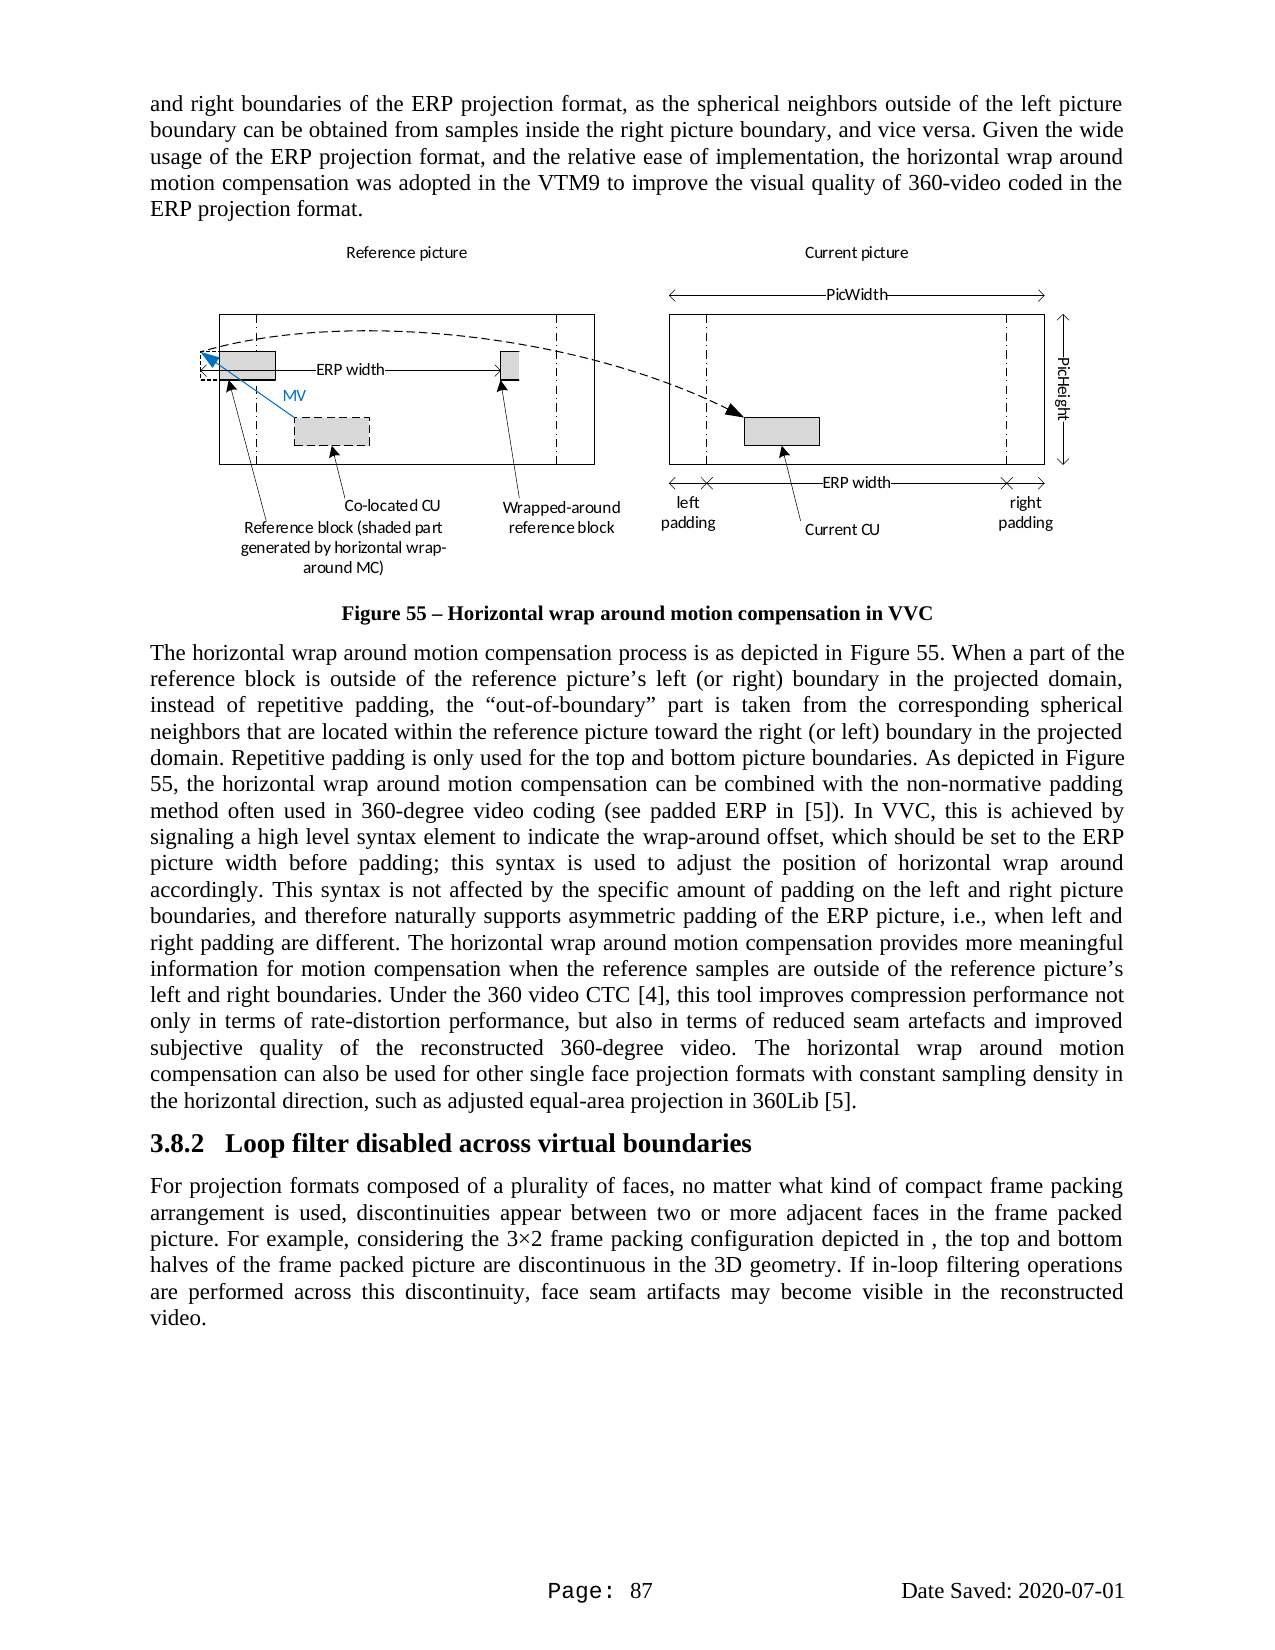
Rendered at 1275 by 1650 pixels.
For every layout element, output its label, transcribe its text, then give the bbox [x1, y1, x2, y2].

text For projection formats composed of a plurality of faces, no matter what kind of compact frame packing arrangement is used, discontinuities appear between two or more adjacent faces in the frame packed picture. For example, considering the 3×2 frame packing configuration depicted in , the top and bottom halves of the frame packed picture are discontinuous in the 3D geometry. If in-loop filtering operations are performed across this discontinuity, face seam artifacts may become visible in the reconstructed video. [150, 1172, 1125, 1331]
text The horizontal wrap around motion compensation process is as depicted in Figure 55. When a part of the reference block is outside of the reference picture’s left (or right) boundary in the projected domain, instead of repetitive padding, the “out-of-boundary” part is taken from the corresponding spherical neighbors that are located within the reference picture toward the right (or left) boundary in the projected domain. Repetitive padding is only used for the top and bottom picture boundaries. As depicted in Figure 55, the horizontal wrap around motion compensation can be combined with the non-normative padding method often used in 360-degree video coding (see padded ERP in [5]). In VVC, this is achieved by signaling a high level syntax element to indicate the wrap-around offset, which should be set to the ERP picture width before padding; this syntax is used to adjust the position of horizontal wrap around accordingly. This syntax is not affected by the specific amount of padding on the left and right picture boundaries, and therefore naturally supports asymmetric padding of the ERP picture, i.e., when left and right padding are different. The horizontal wrap around motion compensation provides more meaningful information for motion compensation when the reference samples are outside of the reference picture’s left and right boundaries. Under the 360 video CTC [4], this tool improves compression performance not only in terms of rate-distortion performance, but also in terms of reduced seam artefacts and improved subjective quality of the reconstructed 360-degree video. The horizontal wrap around motion compensation can also be used for other single face projection formats with constant sampling density in the horizontal direction, such as adjusted equal-area projection in 360Lib [5]. [150, 639, 1125, 1113]
subtitle Loop filter disabled across virtual boundaries [150, 1127, 1125, 1158]
text Figure 55 – Horizontal wrap around motion compensation in VVC [150, 600, 1125, 624]
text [150, 90, 1125, 222]
